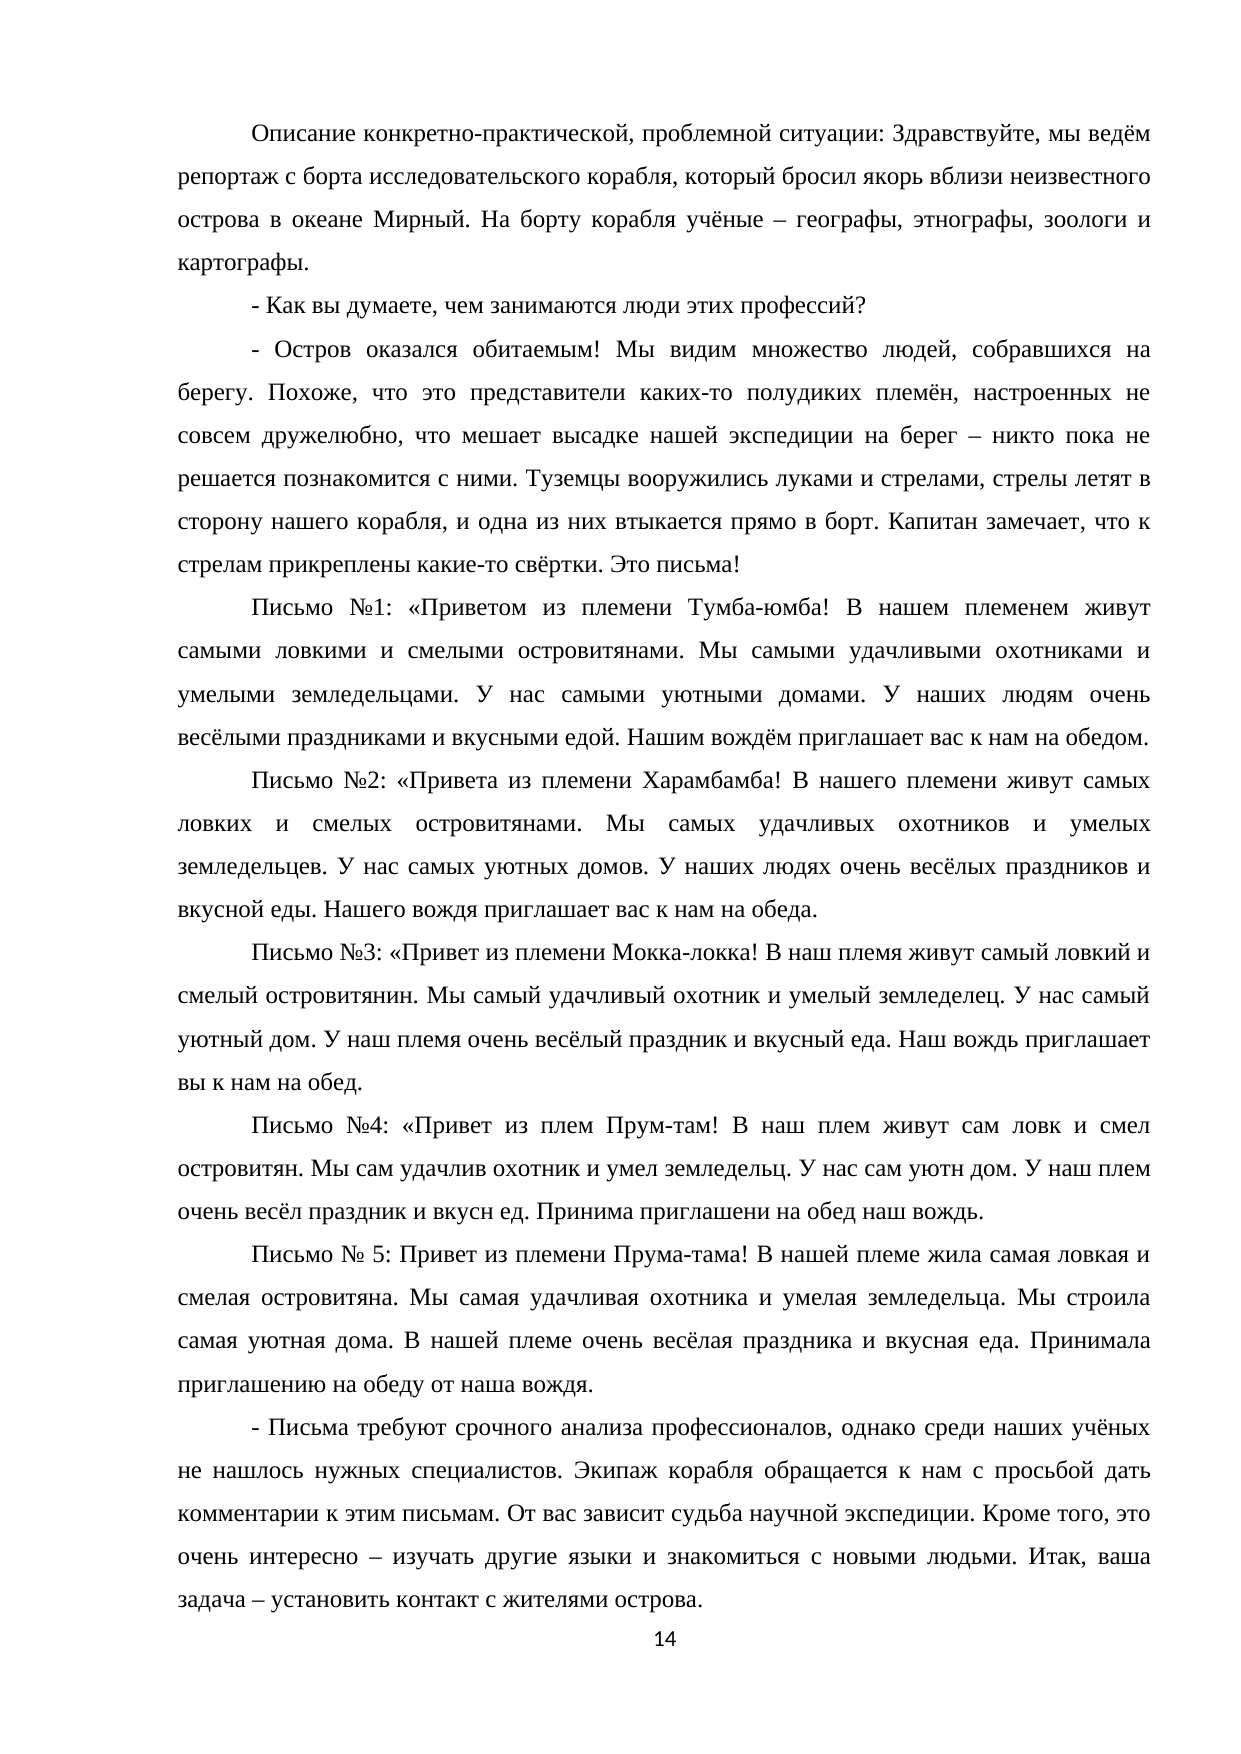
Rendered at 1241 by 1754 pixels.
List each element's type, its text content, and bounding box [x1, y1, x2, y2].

text Письмо №1: «Приветом из племени Тумба-юмба! В нашем племенем живут самыми ловкими и смелыми островитянами. Мы самыми удачливыми охотниками и умелыми земледельцами. У нас самыми уютными домами. У наших людям очень весёлыми праздниками и вкусными едой. Нашим вождём приглашает вас к нам на обедом. [177, 592, 1152, 751]
text Описание конкретно-практической, проблемной ситуации: Здравствуйте, мы ведём репортаж с борта исследовательского корабля, который бросил якорь вблизи неизвестного острова в океане Мирный. На борту корабля учёные – географы, этнографы, зоологи и картографы. [177, 118, 1152, 276]
text Письмо №3: «Привет из племени Мокка-локка! В наш племя живут самый ловкий и смелый островитянин. Мы самый удачливый охотник и умелый земледелец. У нас самый уютный дом. У наш племя очень весёлый праздник и вкусный еда. Наш вождь приглашает вы к нам на обед. [177, 937, 1152, 1096]
text Письмо №2: «Привета из племени Харамбамба! В нашего племени живут самых ловких и смелых островитянами. Мы самых удачливых охотников и умелых земледельцев. У нас самых уютных домов. У наших людях очень весёлых праздников и вкусной еды. Нашего вождя приглашает вас к нам на обеда. [177, 765, 1152, 923]
text - Письма требуют срочного анализа профессионалов, однако среди наших учёных не нашлось нужных специалистов. Экипаж корабля обращается к нам с просьбой дать комментарии к этим письмам. От вас зависит судьба научной экспедиции. Кроме того, это очень интересно – изучать другие языки и знакомиться с новыми людьми. Итак, ваша задача – установить контакт с жителями острова. [177, 1412, 1152, 1613]
text Письмо №4: «Привет из плем Прум-там! В наш плем живут сам ловк и смел островитян. Мы сам удачлив охотник и умел земледельц. У нас сам уютн дом. У наш плем очень весёл праздник и вкусн ед. Принима приглашени на обед наш вождь. [177, 1110, 1152, 1225]
text - Остров оказался обитаемым! Мы видим множество людей, собравшихся на берегу. Похоже, что это представители каких-то полудиких племён, настроенных не совсем дружелюбно, что мешает высадке нашей экспедиции на берег – никто пока не решается познакомится с ними. Туземцы вооружились луками и стрелами, стрелы летят в сторону нашего корабля, и одна из них втыкается прямо в борт. Капитан замечает, что к стрелам прикреплены какие-то свёртки. Это письма! [177, 334, 1152, 578]
text - Как вы думаете, чем занимаются люди этих профессий? [177, 291, 1152, 319]
text Письмо № 5: Привет из племени Прума-тама! В нашей племе жила самая ловкая и смелая островитяна. Мы самая удачливая охотника и умелая земледельца. Мы строила самая уютная дома. В нашей племе очень весёлая праздника и вкусная еда. Принимала приглашению на обеду от наша вождя. [177, 1239, 1152, 1397]
